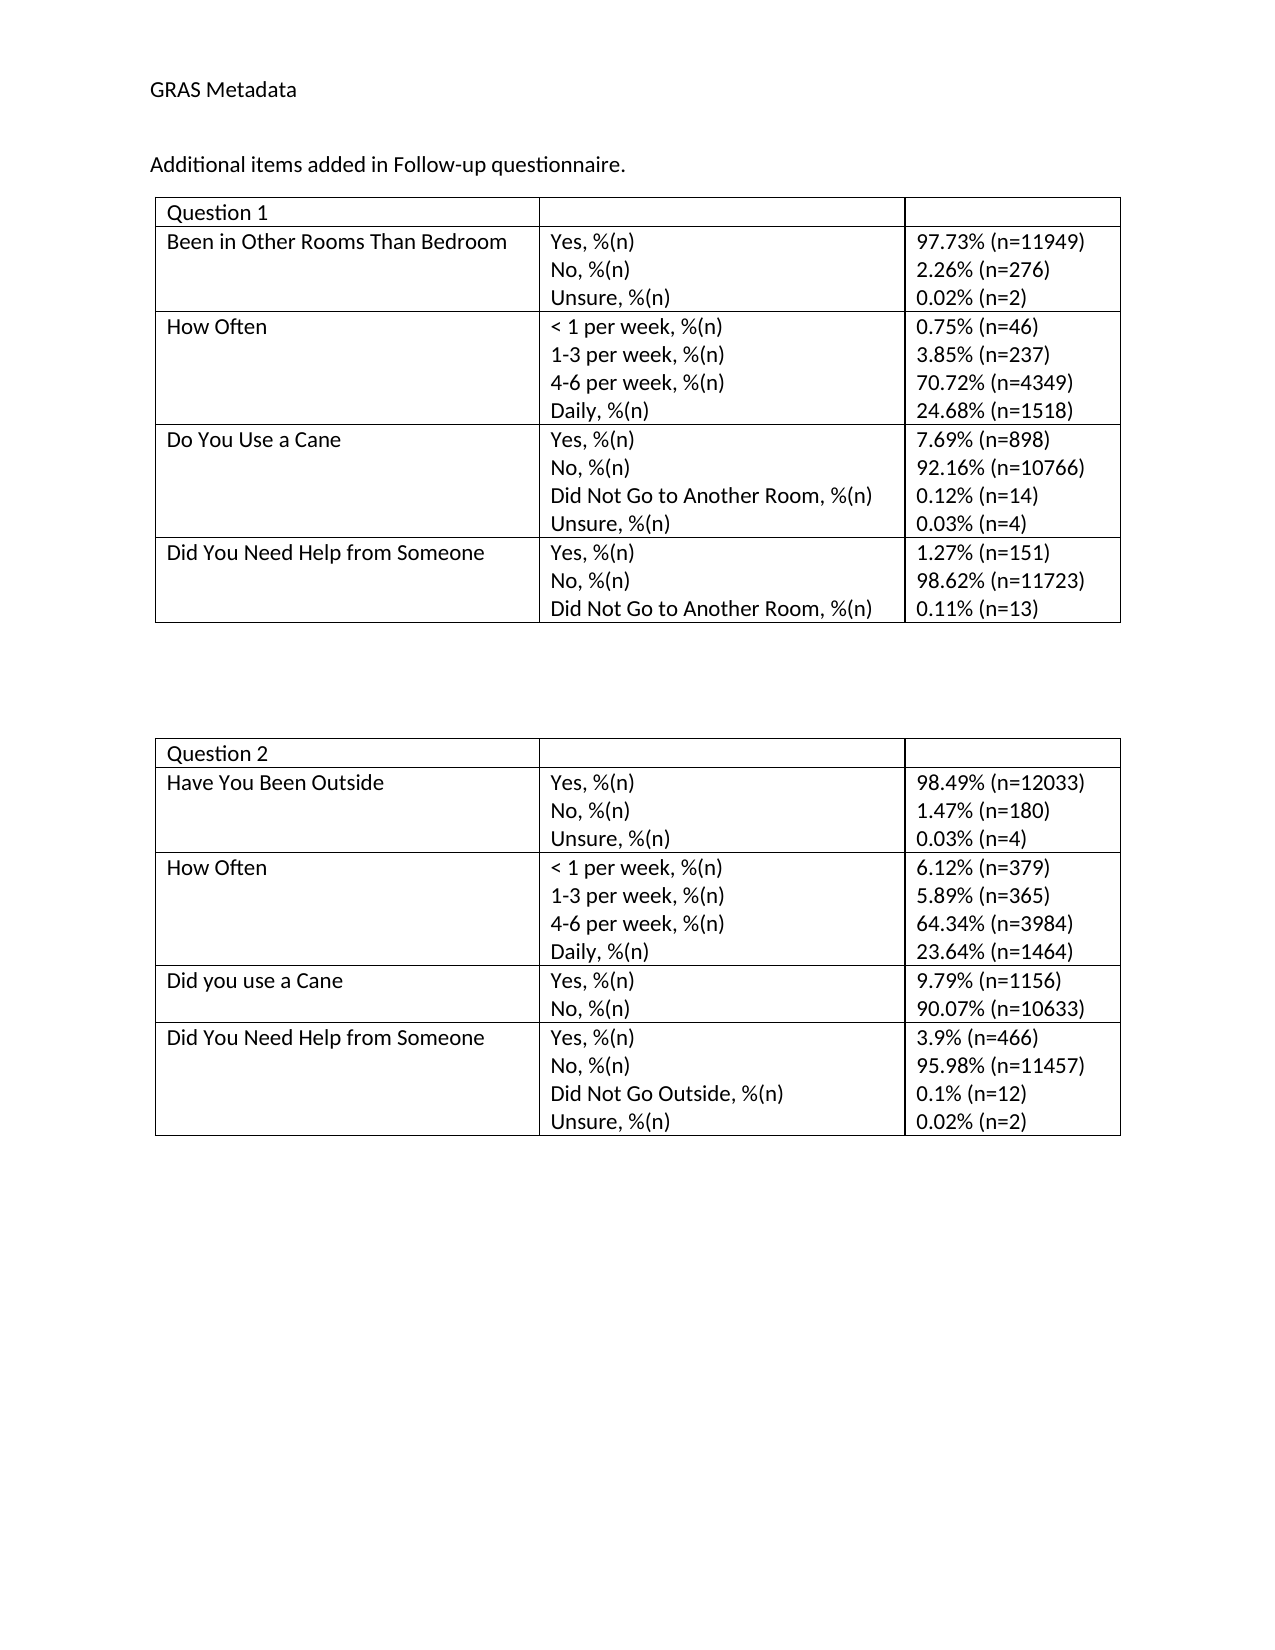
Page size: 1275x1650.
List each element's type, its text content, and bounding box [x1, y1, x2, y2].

table_cell Yes, %(n) No, %(n) Unsure, %(n) [540, 768, 904, 852]
table_cell Did you use a Cane [156, 966, 539, 1022]
table_cell Yes, %(n) No, %(n) Did Not Go Outside, %(n) Unsure, %(n) [540, 1023, 904, 1135]
table_cell Been in Other Rooms Than Bedroom [156, 227, 539, 311]
table_cell 0.75% (n=46) 3.85% (n=237) 70.72% (n=4349) 24.68% (n=1518) [906, 312, 1120, 424]
table_cell 6.12% (n=379) 5.89% (n=365) 64.34% (n=3984) 23.64% (n=1464) [906, 853, 1120, 965]
table_cell 7.69% (n=898) 92.16% (n=10766) 0.12% (n=14) 0.03% (n=4) [906, 425, 1120, 537]
table_cell Did You Need Help from Someone [156, 538, 539, 622]
table_header [540, 739, 904, 767]
table_header [906, 198, 1120, 226]
table_cell < 1 per week, %(n) 1-3 per week, %(n) 4-6 per week, %(n) Daily, %(n) [540, 312, 904, 424]
table_header Question 2 [156, 739, 539, 767]
table_cell Do You Use a Cane [156, 425, 539, 537]
table_cell Yes, %(n) No, %(n) Did Not Go to Another Room, %(n) [540, 538, 904, 622]
table_cell How Often [156, 312, 539, 424]
table_header Question 1 [156, 198, 539, 226]
table_header [906, 739, 1120, 767]
table_cell Yes, %(n) No, %(n) Did Not Go to Another Room, %(n) Unsure, %(n) [540, 425, 904, 537]
table_header [540, 198, 904, 226]
table_cell < 1 per week, %(n) 1-3 per week, %(n) 4-6 per week, %(n) Daily, %(n) [540, 853, 904, 965]
text Additional items added in Follow-up questionnaire. [150, 150, 1125, 178]
table_cell Did You Need Help from Someone [156, 1023, 539, 1135]
table_cell 97.73% (n=11949) 2.26% (n=276) 0.02% (n=2) [906, 227, 1120, 311]
table_cell Have You Been Outside [156, 768, 539, 852]
table_cell 3.9% (n=466) 95.98% (n=11457) 0.1% (n=12) 0.02% (n=2) [906, 1023, 1120, 1135]
table_cell 1.27% (n=151) 98.62% (n=11723) 0.11% (n=13) [906, 538, 1120, 622]
table_cell 9.79% (n=1156) 90.07% (n=10633) [906, 966, 1120, 1022]
table_cell Yes, %(n) No, %(n) Unsure, %(n) [540, 227, 904, 311]
table_cell Yes, %(n) No, %(n) [540, 966, 904, 1022]
table_cell 98.49% (n=12033) 1.47% (n=180) 0.03% (n=4) [906, 768, 1120, 852]
table_cell How Often [156, 853, 539, 965]
